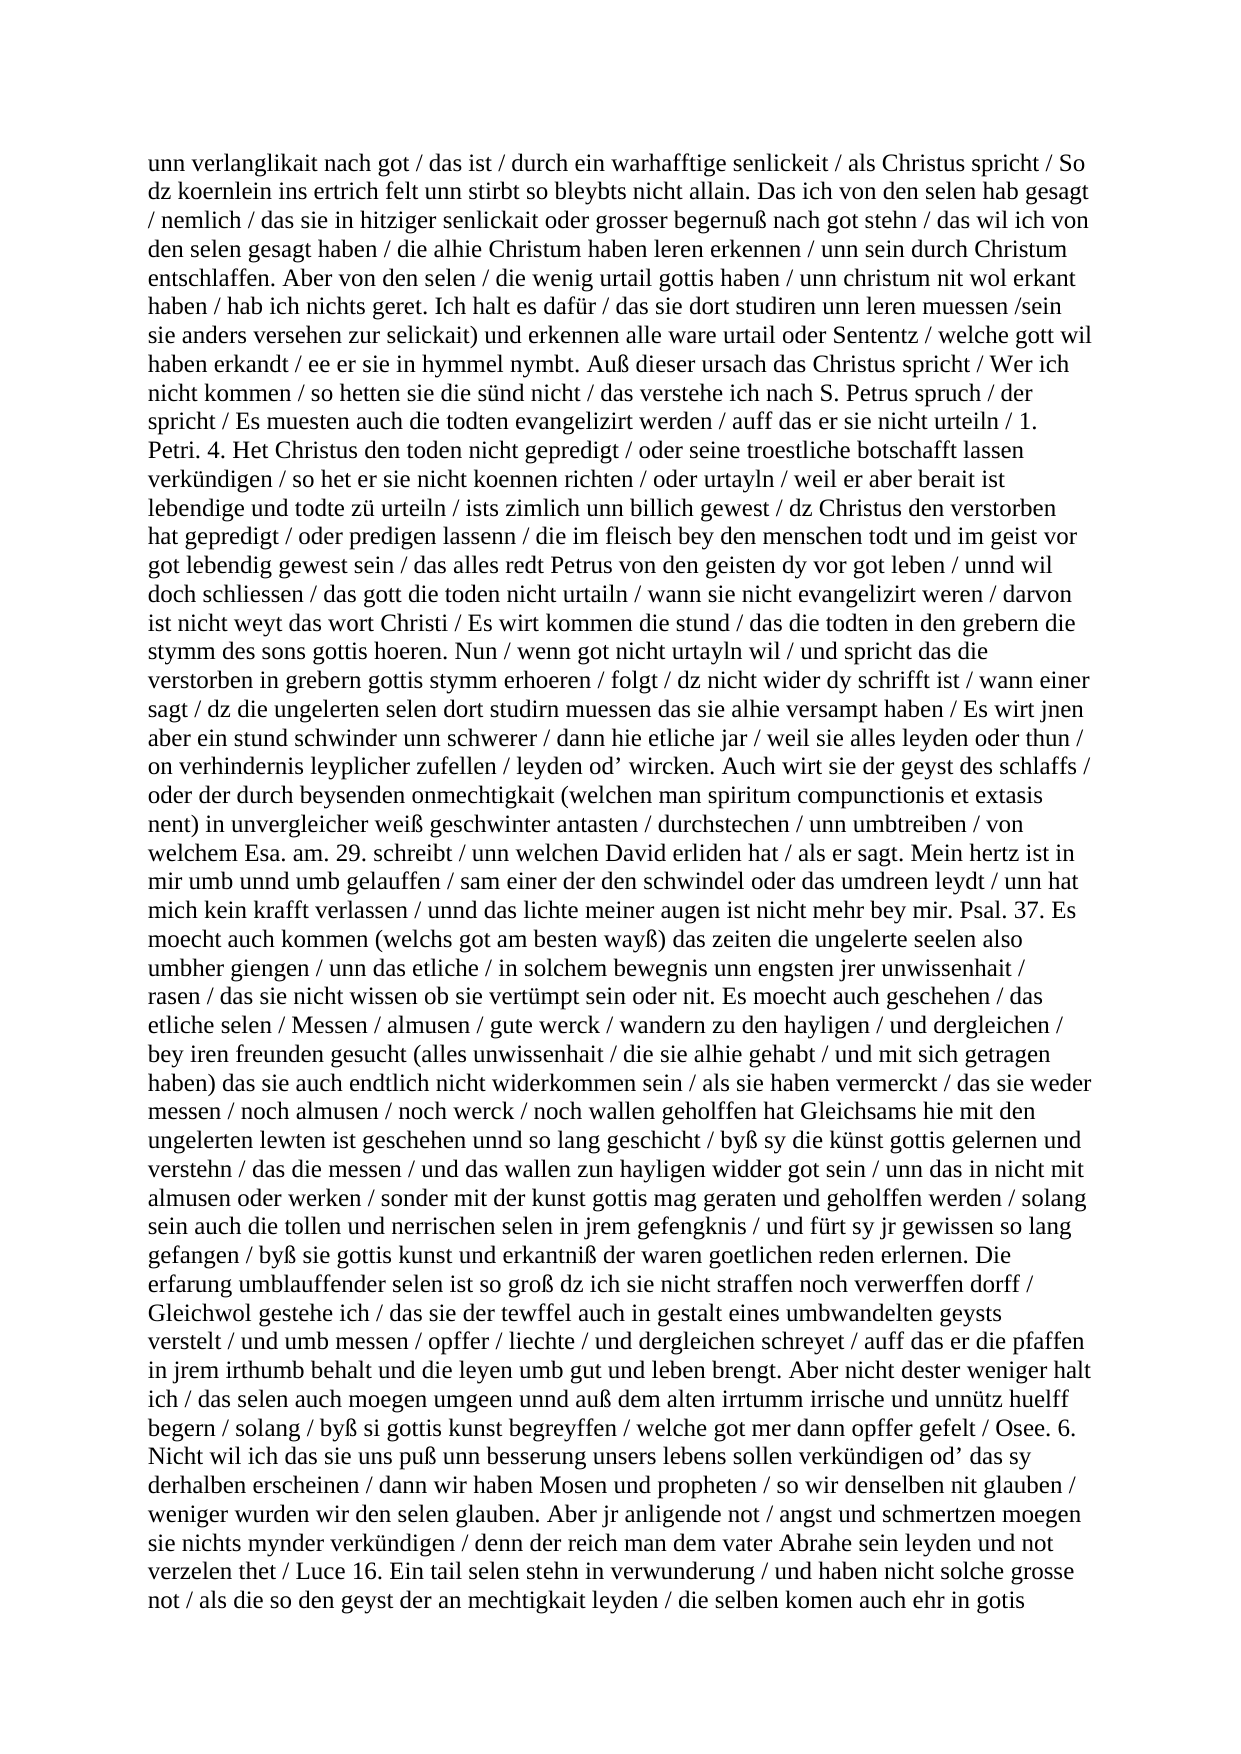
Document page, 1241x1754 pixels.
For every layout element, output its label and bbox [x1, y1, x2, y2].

text [148, 148, 1093, 1614]
